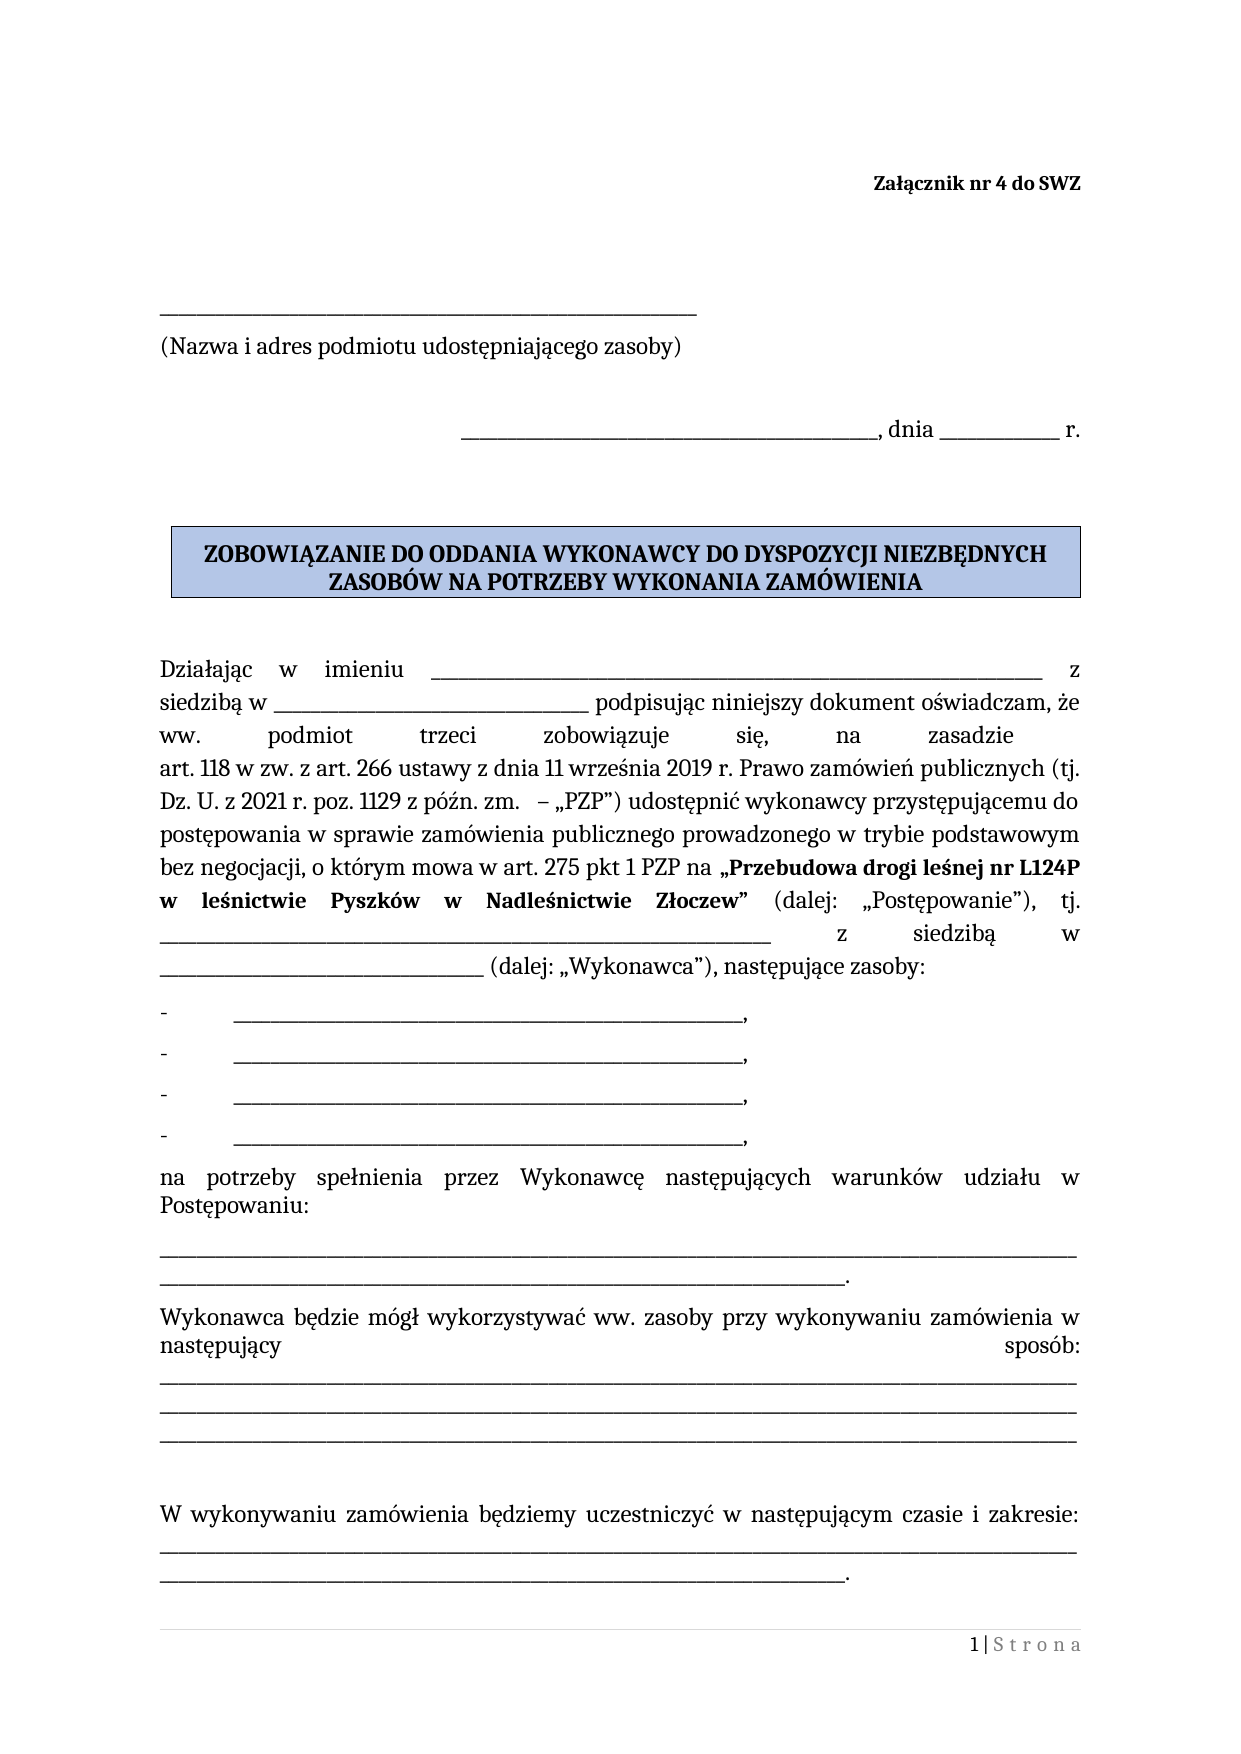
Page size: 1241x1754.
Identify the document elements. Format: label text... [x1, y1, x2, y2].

text Działając w imieniu __________________________________________________________________ z siedzibą w __________________________________ podpisując niniejszy dokument oświadczam, że ww. podmiot trzeci zobowiązuje się, na zasadzie art. 118 w zw. z art. 266 ustawy z dnia 11 września 2019 r. Prawo zamówień publicznych (tj. Dz. U. z 2021 r. poz. 1129 z późn. zm. – „PZP”) udostępnić wykonawcy przystępującemu do postępowania w sprawie zamówienia publicznego prowadzonego w trybie podstawowym bez negocjacji, o którym mowa w art. 275 pkt 1 PZP na „Przebudowa drogi leśnej nr L124P w leśnictwie Pyszków w Nadleśnictwie Złoczew” (dalej: „Postępowanie”), tj. __________________________________________________________________ z siedzibą w ___________________________________ (dalej: „Wykonawca”), następujące zasoby: [159, 655, 1081, 981]
text - _______________________________________________________, [159, 1039, 1081, 1067]
text - _______________________________________________________, [159, 1121, 1081, 1150]
text _____________________________________________, dnia _____________ r. [159, 415, 1081, 443]
text _____________________________________________________________________________________________________________________________________________________________________________. [159, 1232, 1081, 1290]
text Wykonawca będzie mógł wykorzystywać ww. zasoby przy wykonywaniu zamówienia w następujący sposób: _________________________________________________________________________________________________________________________________________________________________________________________________________________________________________________________________________________________________________ [159, 1302, 1081, 1446]
table_header ZOBOWIĄZANIE DO ODDANIA WYKONAWCY DO DYSPOZYCJI NIEZBĘDNYCH ZASOBÓW NA POTRZEBY WYKONANIA ZAMÓWIENIA [172, 527, 1080, 597]
text na potrzeby spełnienia przez Wykonawcę następujących warunków udziału w Postępowaniu: [159, 1162, 1081, 1220]
text W wykonywaniu zamówienia będziemy uczestniczyć w następującym czasie i zakresie: _____________________________________________________________________________________________________________________________________________________________________________. [159, 1500, 1081, 1586]
text - _______________________________________________________, [159, 1080, 1081, 1109]
text - _______________________________________________________, [159, 997, 1081, 1026]
text __________________________________________________________ [159, 291, 1081, 320]
text (Nazwa i adres podmiotu udostępniającego zasoby) [159, 332, 1081, 361]
text Załącznik nr 4 do SWZ [159, 172, 1081, 196]
